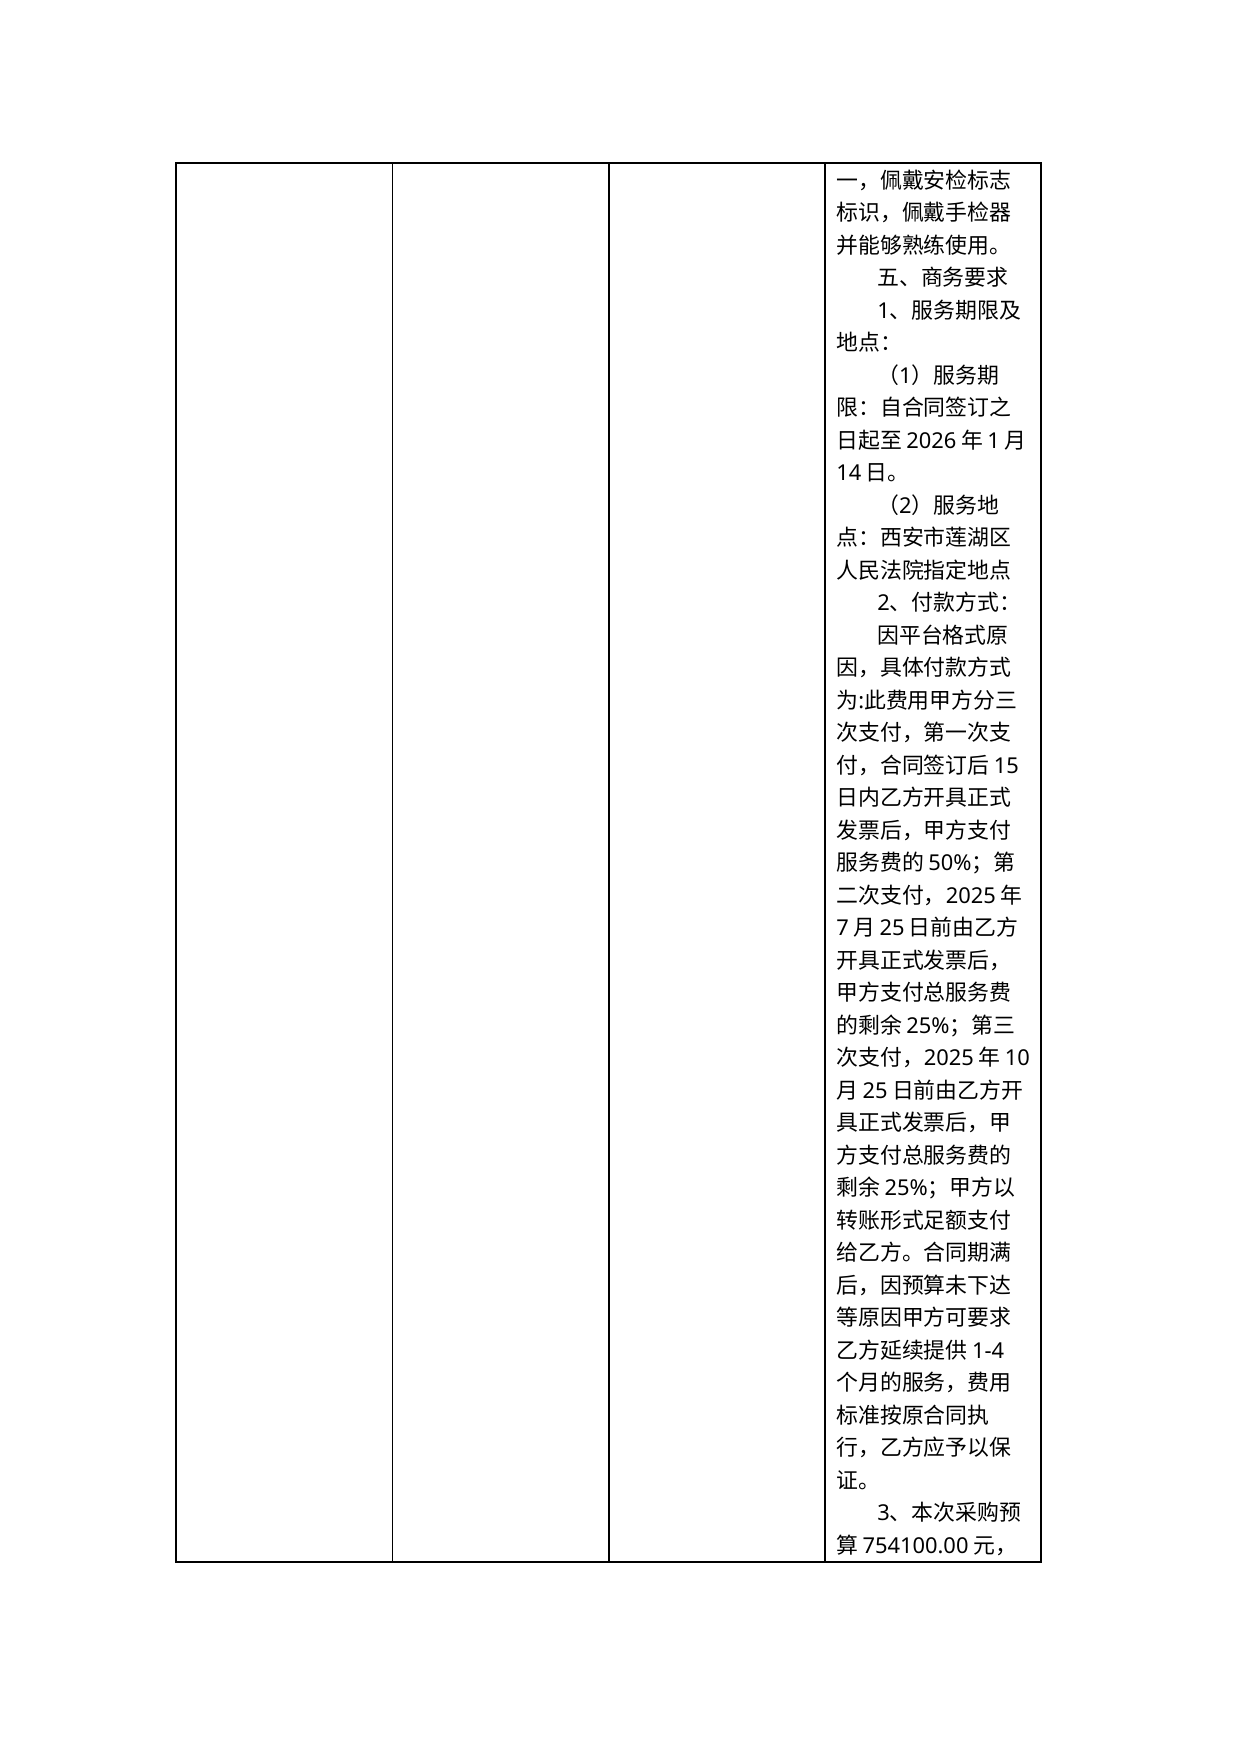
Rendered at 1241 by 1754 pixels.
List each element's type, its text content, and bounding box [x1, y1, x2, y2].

table_cell [177, 164, 392, 1561]
table_cell 1 [393, 164, 608, 1561]
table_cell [826, 164, 1040, 1561]
table_cell [610, 164, 824, 1561]
